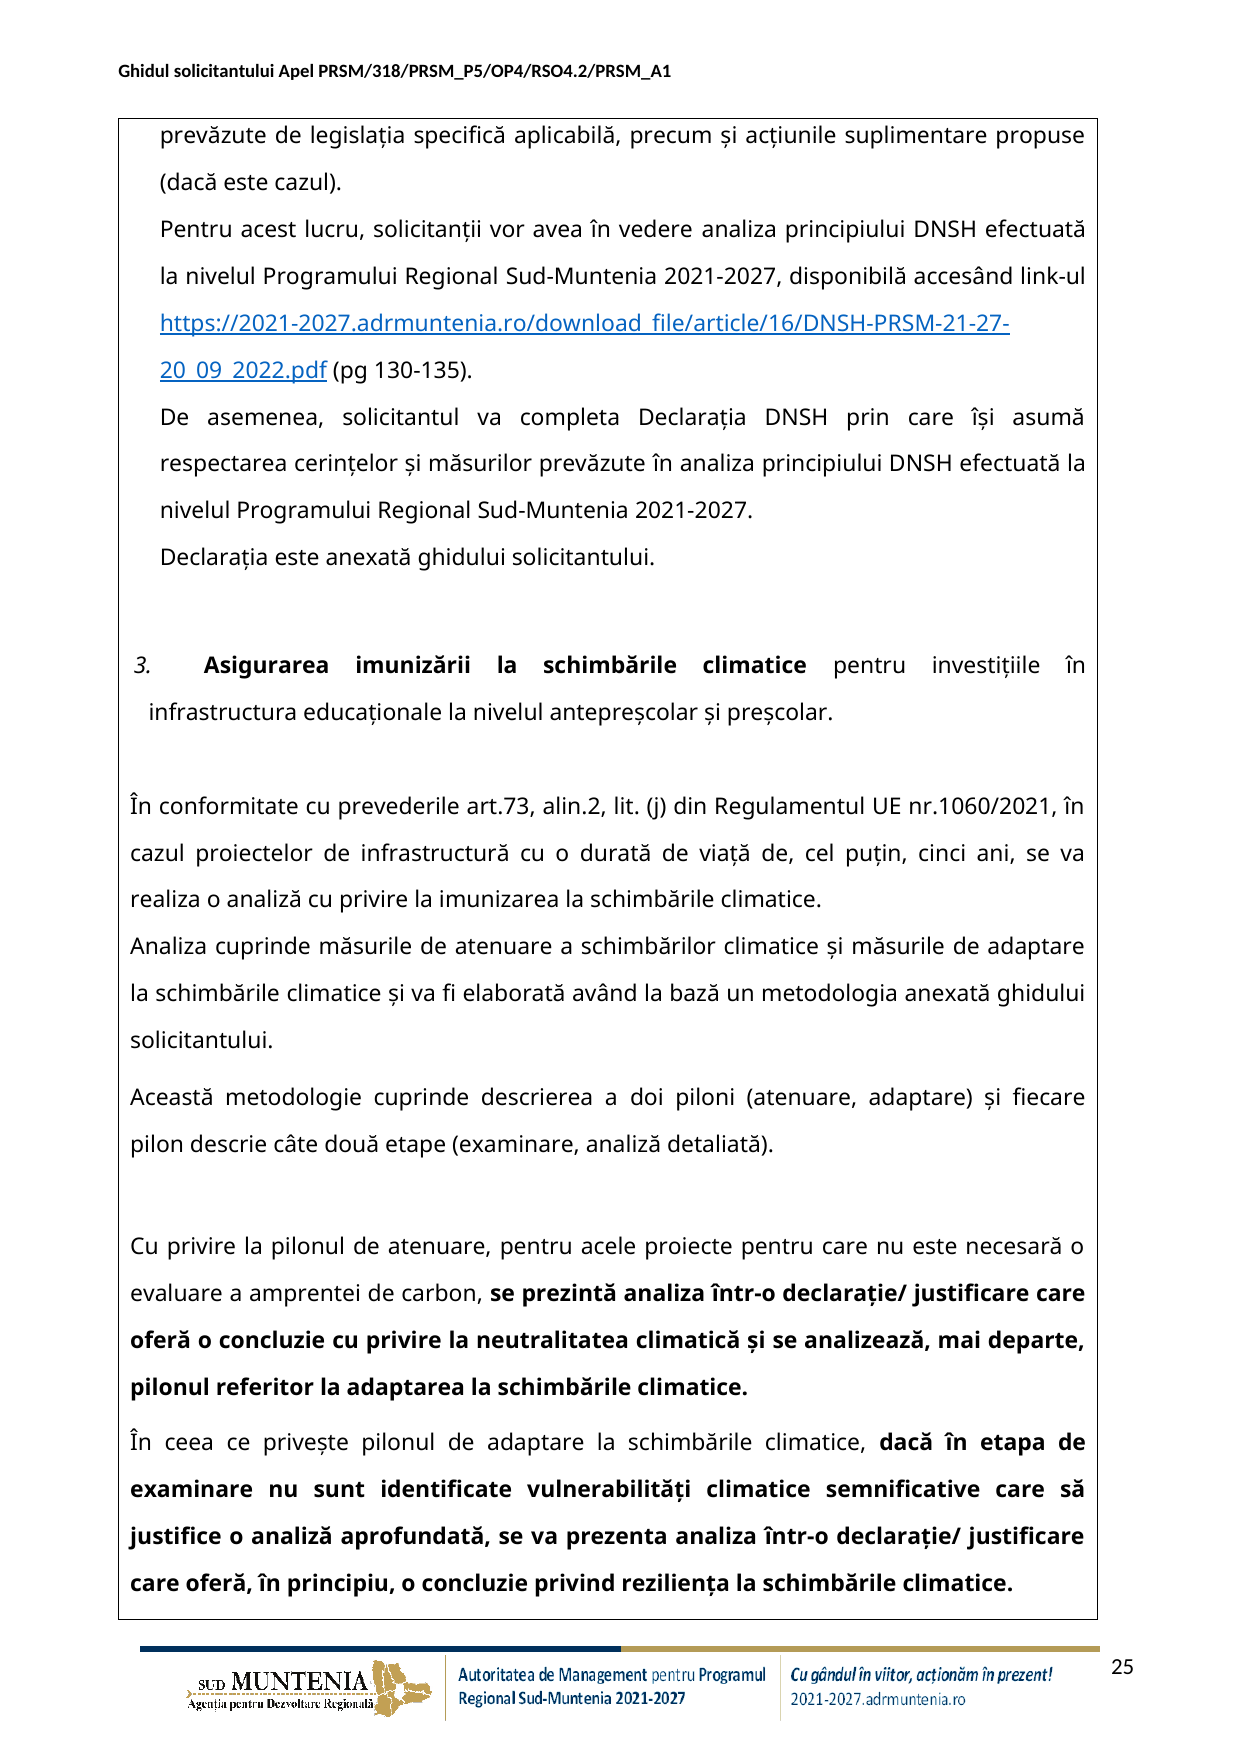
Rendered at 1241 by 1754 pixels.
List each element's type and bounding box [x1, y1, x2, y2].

table_header [119, 119, 1097, 1619]
picture [140, 1646, 1100, 1721]
